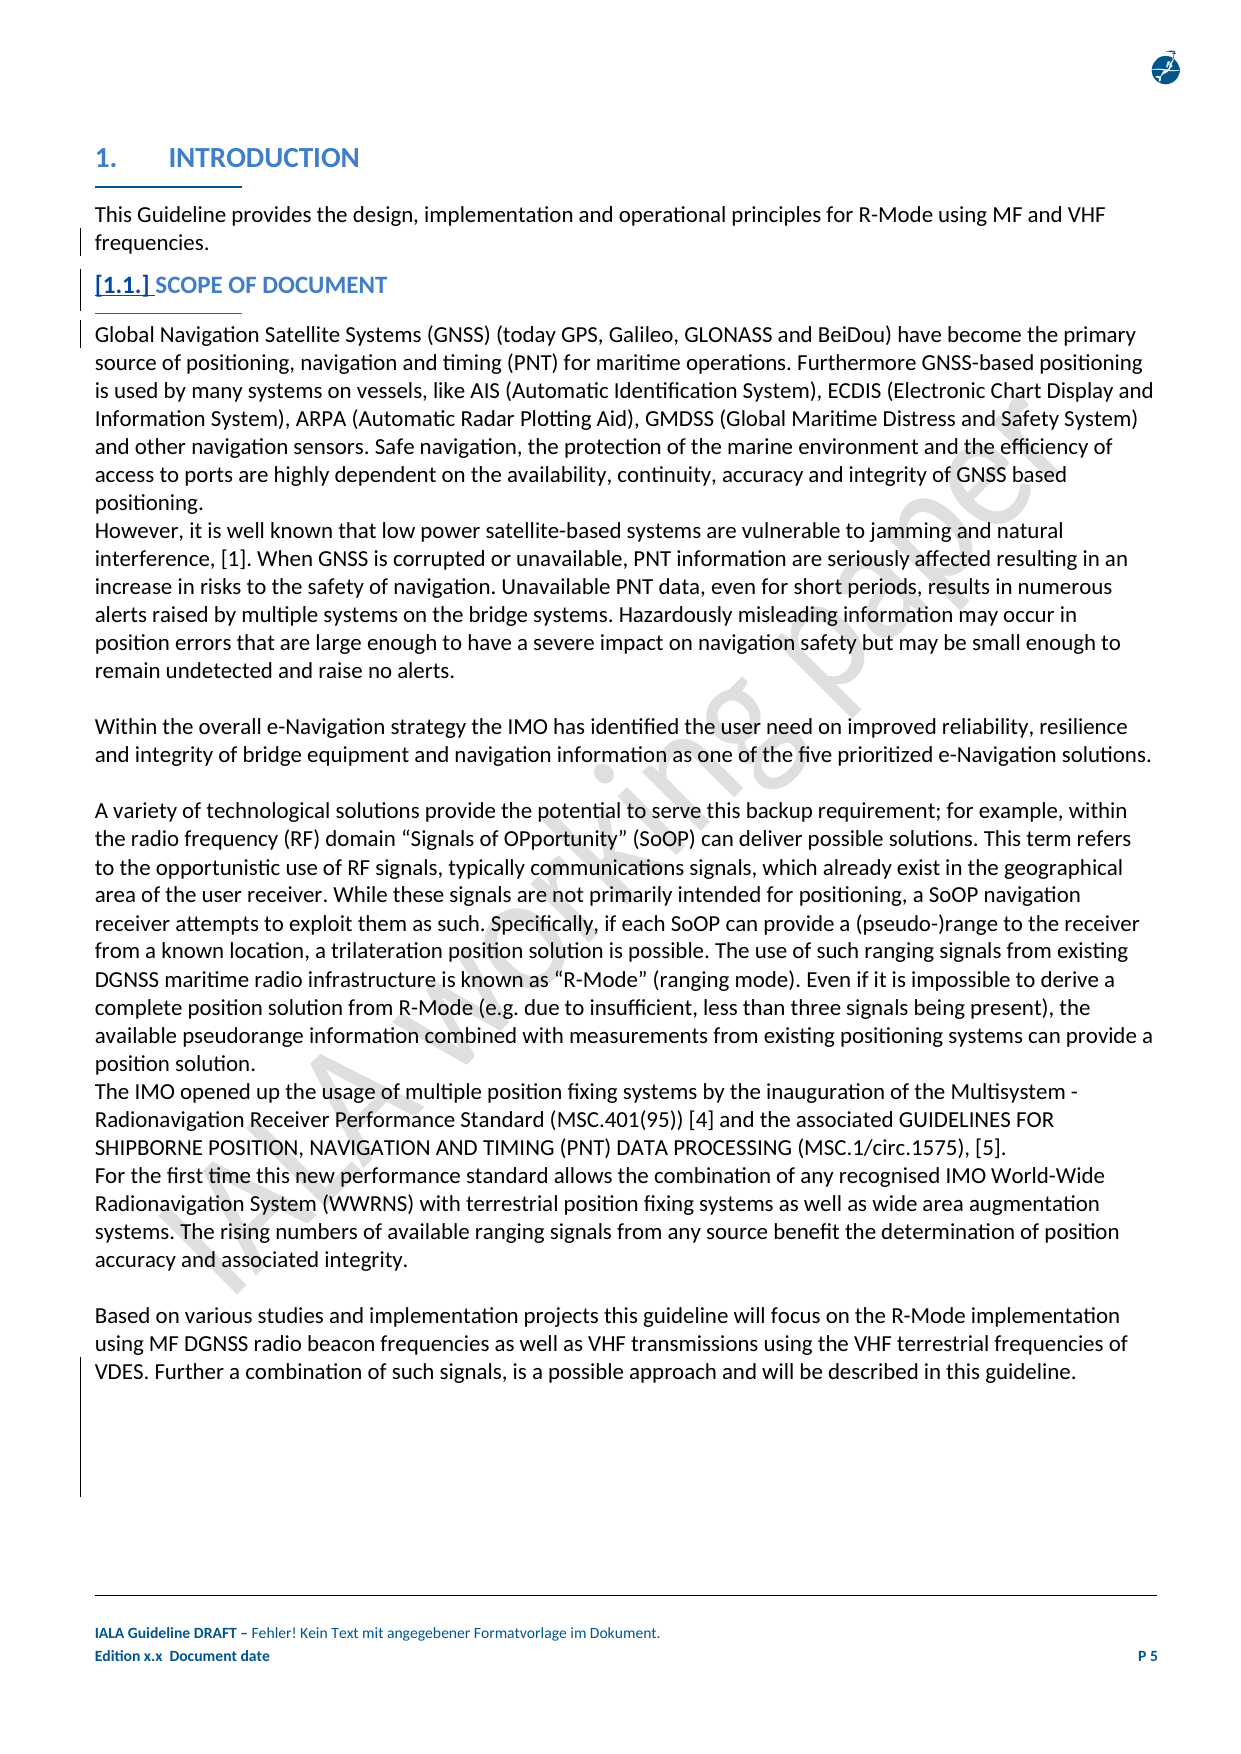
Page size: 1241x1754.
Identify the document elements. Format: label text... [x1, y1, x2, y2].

text Based on various studies and implementation projects this guideline will focus on the R-Mode implementation using MF DGNSS radio beacon frequencies as well as VHF transmissions using the VHF terrestrial frequencies of VDES. Further a combination of such signals, is a possible approach and will be described in this guideline. [94, 1301, 1157, 1385]
text However, it is well known that low power satellite-based systems are vulnerable to jamming and natural interference, [1]. When GNSS is corrupted or unavailable, PNT information are seriously affected resulting in an increase in risks to the safety of navigation. Unavailable PNT data, even for short periods, results in numerous alerts raised by multiple systems on the bridge systems. Hazardously misleading information may occur in position errors that are large enough to have a severe impact on navigation safety but may be small enough to remain undetected and raise no alerts. [94, 516, 1157, 684]
text The IMO opened up the usage of multiple position fixing systems by the inauguration of the Multisystem - Radionavigation Receiver Performance Standard (MSC.401(95)) [4] and the associated GUIDELINES FOR SHIPBORNE POSITION, NAVIGATION AND TIMING (PNT) DATA PROCESSING (MSC.1/circ.1575), [5]. [94, 1077, 1157, 1161]
text For the first time this new performance standard allows the combination of any recognised IMO World-Wide Radionavigation System (WWRNS) with terrestrial position fixing systems as well as wide area augmentation systems. The rising numbers of available ranging signals from any source benefit the determination of position accuracy and associated integrity. [94, 1161, 1157, 1273]
subtitle Introduction [94, 139, 1157, 174]
text A variety of technological solutions provide the potential to serve this backup requirement; for example, within the radio frequency (RF) domain “Signals of OPportunity” (SoOP) can deliver possible solutions. This term refers to the opportunistic use of RF signals, typically communications signals, which already exist in the geographical area of the user receiver. While these signals are not primarily intended for positioning, a SoOP navigation receiver attempts to exploit them as such. Specifically, if each SoOP can provide a (pseudo-)range to the receiver from a known location, a trilateration position solution is possible. The use of such ranging signals from existing DGNSS maritime radio infrastructure is known as “R-Mode” (ranging mode). Even if it is impossible to derive a complete position solution from R-Mode (e.g. due to insufficient, less than three signals being present), the available pseudorange information combined with measurements from existing positioning systems can provide a position solution. [94, 797, 1157, 1077]
text Global Navigation Satellite Systems (GNSS) (today GPS, Galileo, GLONASS and BeiDou) have become the primary source of positioning, navigation and timing (PNT) for maritime operations. Furthermore GNSS-based positioning is used by many systems on vessels, like AIS (Automatic Identification System), ECDIS (Electronic Chart Display and Information System), ARPA (Automatic Radar Plotting Aid), GMDSS (Global Maritime Distress and Safety System) and other navigation sensors. Safe navigation, the protection of the marine environment and the efficiency of access to ports are highly dependent on the availability, continuity, accuracy and integrity of GNSS based positioning. [94, 320, 1157, 516]
text Within the overall e-Navigation strategy the IMO has identified the user need on improved reliability, resilience and integrity of bridge equipment and navigation information as one of the five prioritized e-Navigation solutions. [94, 712, 1157, 768]
picture [1120, 0, 1239, 119]
text This Guideline provides the design, implementation and operational principles for R-Mode using MF and VHF frequencies. [94, 200, 1157, 256]
subtitle Scope of Document [94, 269, 1157, 299]
